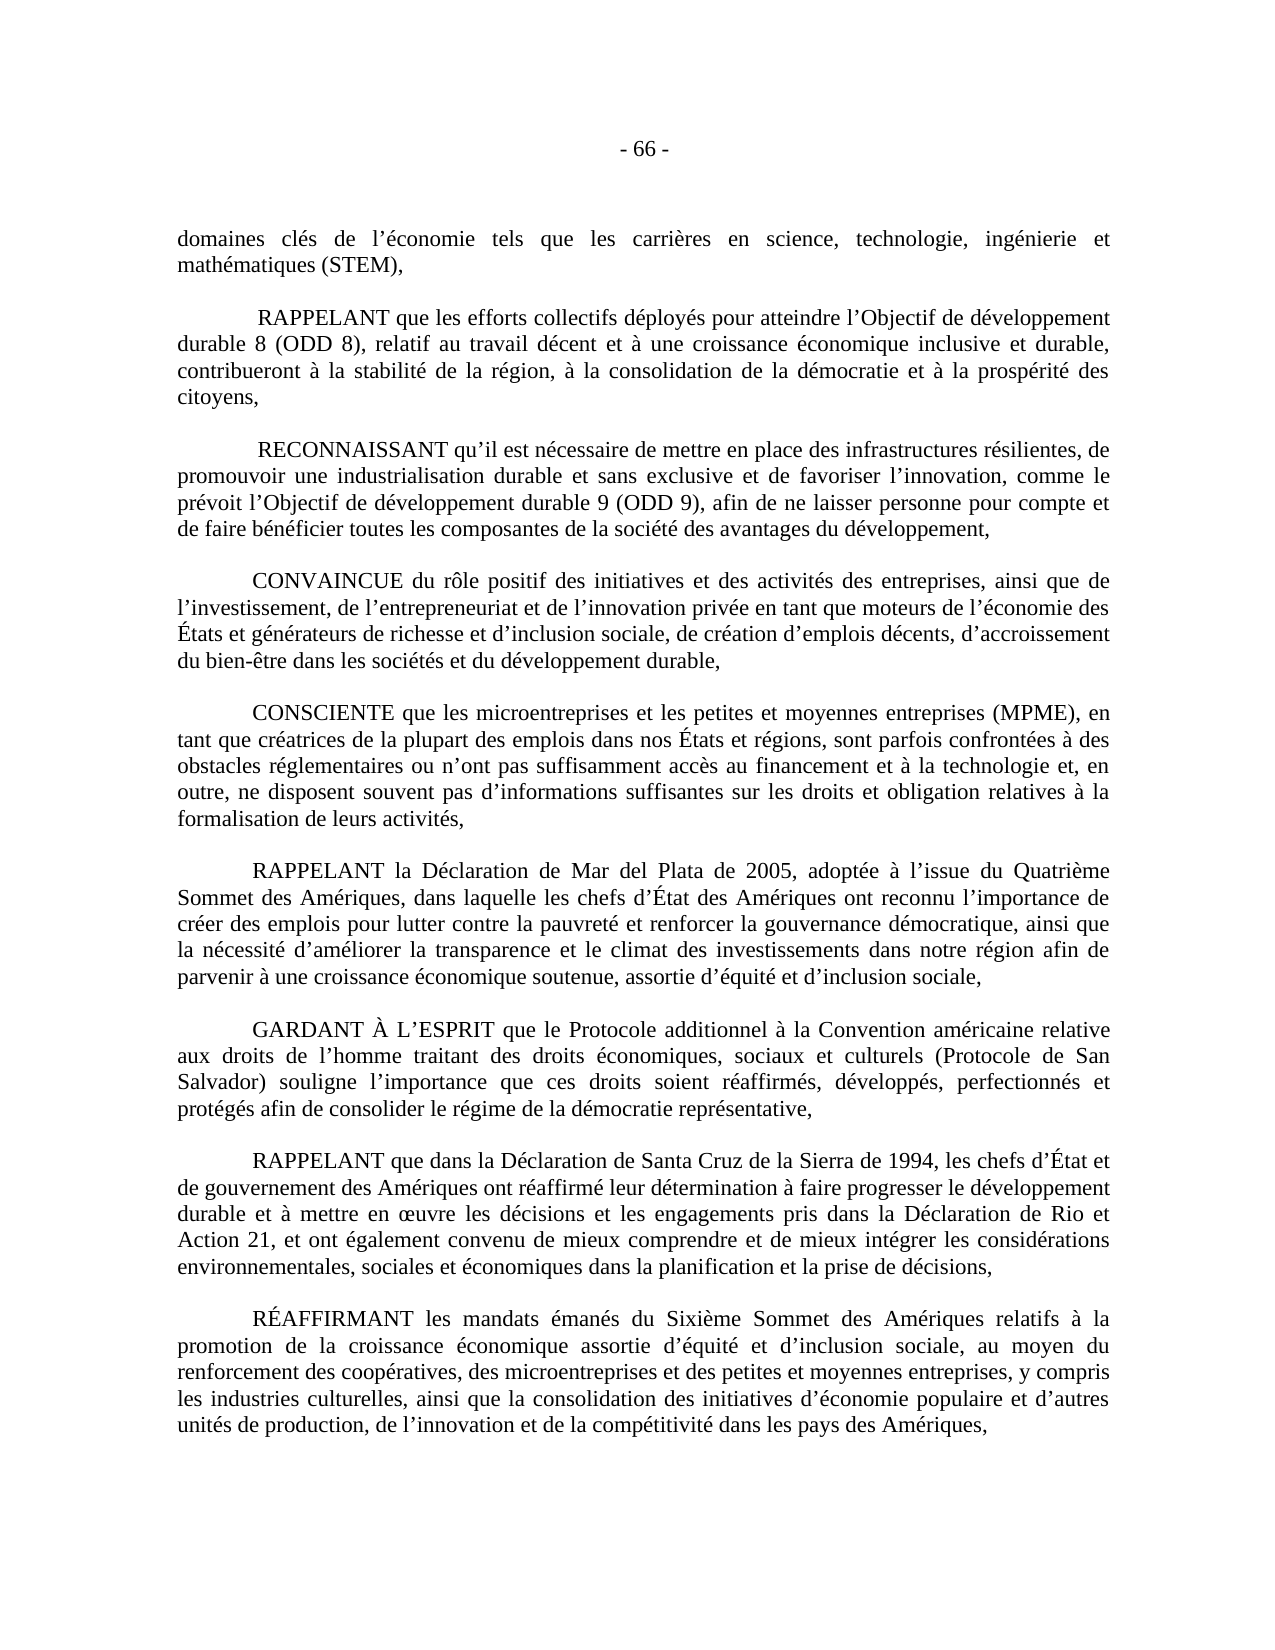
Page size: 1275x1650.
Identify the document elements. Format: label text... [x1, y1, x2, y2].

text RECONNAISSANT qu’il est nécessaire de mettre en place des infrastructures résilientes, de promouvoir une industrialisation durable et sans exclusive et de favoriser l’innovation, comme le prévoit l’Objectif de développement durable 9 (ODD 9), afin de ne laisser personne pour compte et de faire bénéficier toutes les composantes de la société des avantages du développement, [177, 436, 1111, 541]
text RÉAFFIRMANT les mandats émanés du Sixième Sommet des Amériques relatifs à la promotion de la croissance économique assortie d’équité et d’inclusion sociale, au moyen du renforcement des coopératives, des microentreprises et des petites et moyennes entreprises, y compris les industries culturelles, ainsi que la consolidation des initiatives d’économie populaire et d’autres unités de production, de l’innovation et de la compétitivité dans les pays des Amériques, [177, 1306, 1111, 1437]
text RAPPELANT que les efforts collectifs déployés pour atteindre l’Objectif de développement durable 8 (ODD 8), relatif au travail décent et à une croissance économique inclusive et durable, contribueront à la stabilité de la région, à la consolidation de la démocratie et à la prospérité des citoyens, [177, 304, 1111, 409]
text CONVAINCUE du rôle positif des initiatives et des activités des entreprises, ainsi que de l’investissement, de l’entrepreneuriat et de l’innovation privée en tant que moteurs de l’économie des États et générateurs de richesse et d’inclusion sociale, de création d’emplois décents, d’accroissement du bien-être dans les sociétés et du développement durable, [177, 568, 1111, 673]
text GARDANT À L’ESPRIT que le Protocole additionnel à la Convention américaine relative aux droits de l’homme traitant des droits économiques, sociaux et culturels (Protocole de San Salvador) souligne l’importance que ces droits soient réaffirmés, développés, perfectionnés et protégés afin de consolider le régime de la démocratie représentative, [177, 1016, 1111, 1121]
text CONSCIENTE que les microentreprises et les petites et moyennes entreprises (MPME), en tant que créatrices de la plupart des emplois dans nos États et régions, sont parfois confrontées à des obstacles réglementaires ou n’ont pas suffisamment accès au financement et à la technologie et, en outre, ne disposent souvent pas d’informations suffisantes sur les droits et obligation relatives à la formalisation de leurs activités, [177, 699, 1111, 831]
text RAPPELANT que dans la Déclaration de Santa Cruz de la Sierra de 1994, les chefs d’État et de gouvernement des Amériques ont réaffirmé leur détermination à faire progresser le développement durable et à mettre en œuvre les décisions et les engagements pris dans la Déclaration de Rio et Action 21, et ont également convenu de mieux comprendre et de mieux intégrer les considérations environnementales, sociales et économiques dans la planification et la prise de décisions, [177, 1147, 1111, 1279]
text RAPPELANT la Déclaration de Mar del Plata de 2005, adoptée à l’issue du Quatrième Sommet des Amériques, dans laquelle les chefs d’État des Amériques ont reconnu l’importance de créer des emplois pour lutter contre la pauvreté et renforcer la gouvernance démocratique, ainsi que la nécessité d’améliorer la transparence et le climat des investissements dans notre région afin de parvenir à une croissance économique soutenue, assortie d’équité et d’inclusion sociale, [177, 857, 1111, 989]
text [177, 225, 1111, 278]
